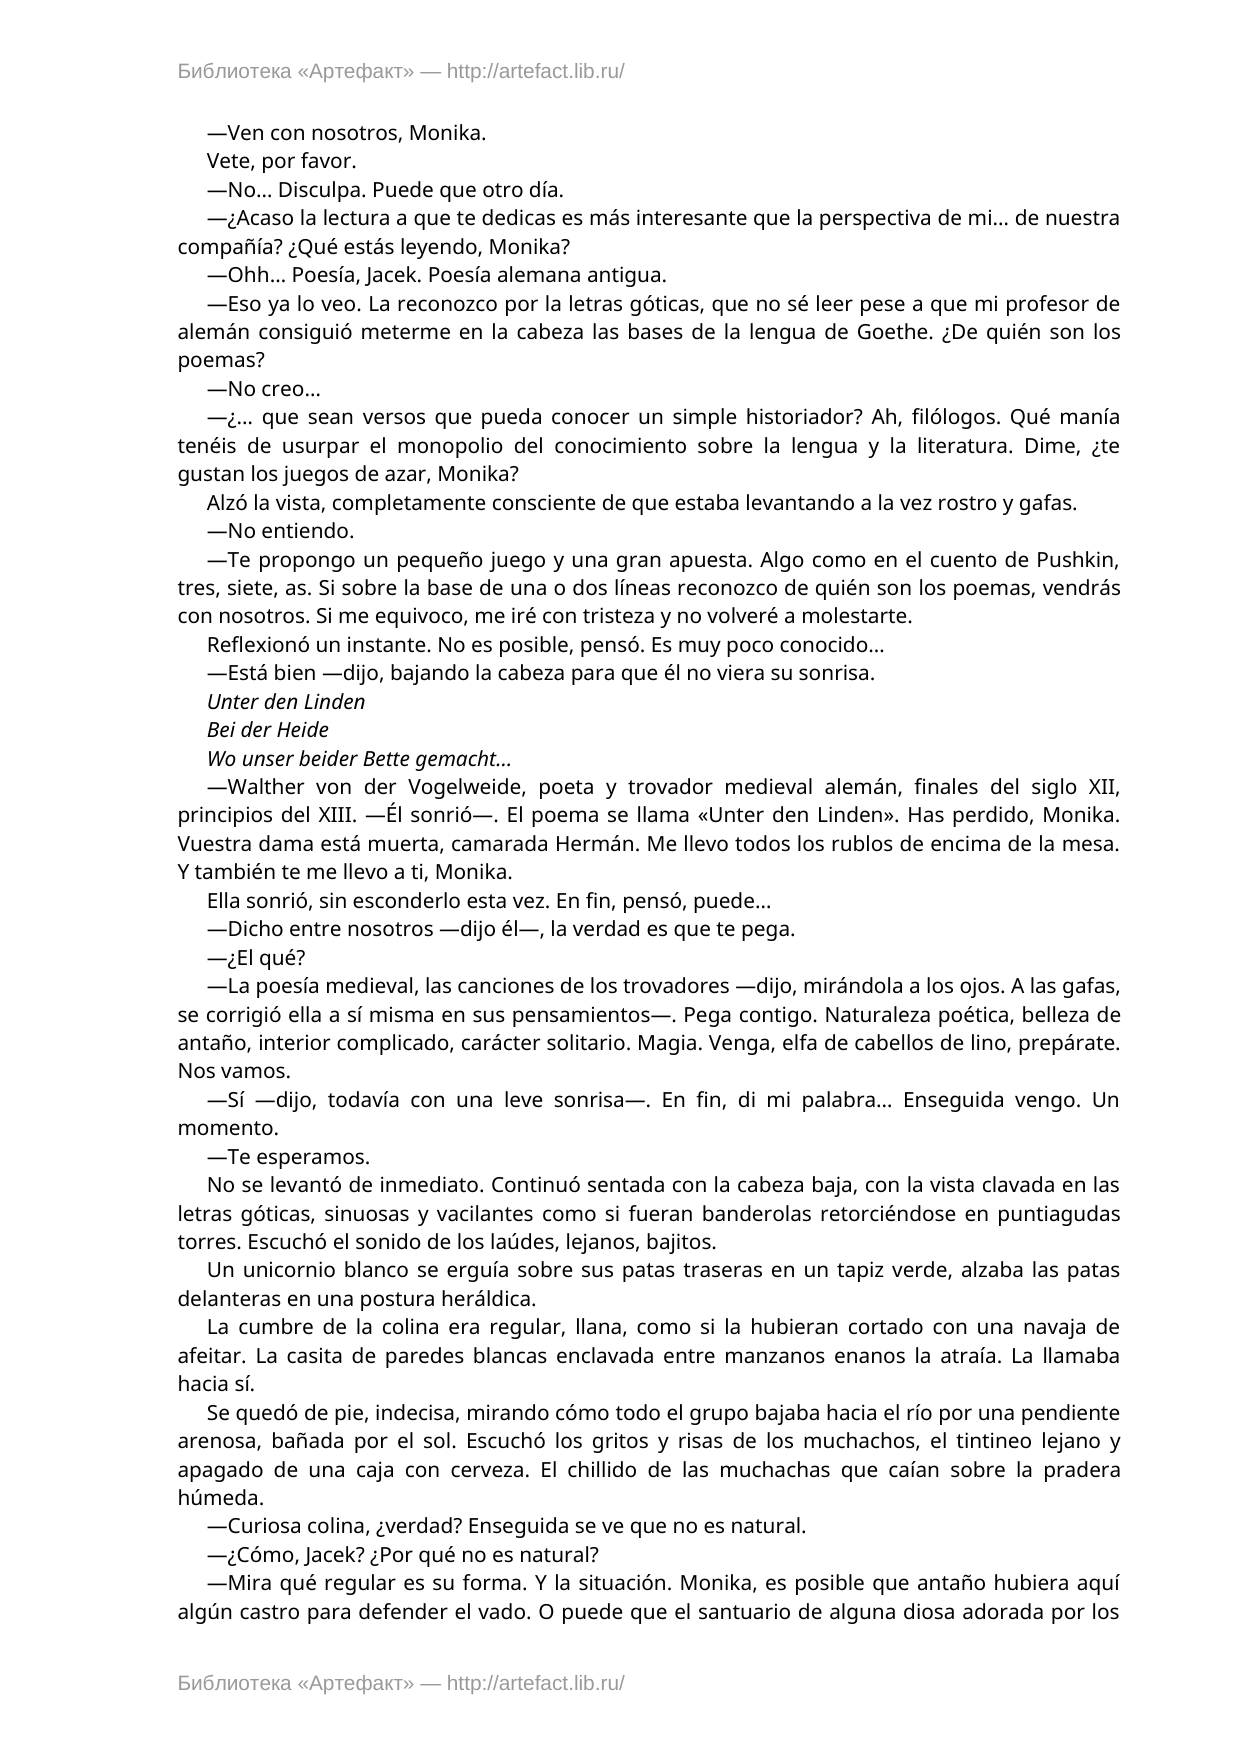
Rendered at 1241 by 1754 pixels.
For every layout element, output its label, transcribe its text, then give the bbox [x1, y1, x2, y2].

text —No… Disculpa. Puede que otro día. [177, 175, 1122, 203]
text —Está bien —dijo, bajando la cabeza para que él no viera su sonrisa. [177, 658, 1122, 687]
text Ella sonrió, sin esconderlo esta vez. En fin, pensó, puede… [177, 886, 1122, 914]
text Vete, por favor. [177, 147, 1122, 175]
text Un unicornio blanco se erguía sobre sus patas traseras en un tapiz verde, alzaba las patas delanteras en una postura heráldica. [177, 1256, 1122, 1312]
text —¿… que sean versos que pueda conocer un simple historiador? Ah, filólogos. Qué manía tenéis de usurpar el monopolio del conocimiento sobre la lengua y la literatura. Dime, ¿te gustan los juegos de azar, Monika? [177, 402, 1122, 488]
text —Walther von der Vogelweide, poeta y trovador medieval alemán, finales del siglo XII, principios del XIII. —Él sonrió—. El poema se llama «Unter den Linden». Has perdido, Monika. Vuestra dama está muerta, camarada Hermán. Me llevo todos los rublos de encima de la mesa. Y también te me llevo a ti, Monika. [177, 772, 1122, 886]
text —Sí —dijo, todavía con una leve sonrisa—. En fin, di mi palabra… Enseguida vengo. Un momento. [177, 1085, 1122, 1142]
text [177, 1568, 1122, 1625]
text —La poesía medieval, las canciones de los trovadores —dijo, mirándola a los ojos. A las gafas, se corrigió ella a sí misma en sus pensamientos—. Pega contigo. Naturaleza poética, belleza de antaño, interior complicado, carácter solitario. Magia. Venga, elfa de cabellos de lino, prepárate. Nos vamos. [177, 971, 1122, 1085]
text Unter den Linden [177, 687, 1122, 715]
text —Ven con nosotros, Monika. [177, 118, 1122, 147]
text Wo unser beider Bette gemacht… [177, 744, 1122, 772]
text La cumbre de la colina era regular, llana, como si la hubieran cortado con una navaja de afeitar. La casita de paredes blancas enclavada entre manzanos enanos la atraía. La llamaba hacia sí. [177, 1312, 1122, 1398]
text —Te esperamos. [177, 1142, 1122, 1170]
text Se quedó de pie, indecisa, mirando cómo todo el grupo bajaba hacia el río por una pendiente arenosa, bañada por el sol. Escuchó los gritos y risas de los muchachos, el tintineo lejano y apagado de una caja con cerveza. El chillido de las muchachas que caían sobre la pradera húmeda. [177, 1398, 1122, 1512]
text —¿El qué? [177, 943, 1122, 971]
text —No creo… [177, 374, 1122, 402]
text Alzó la vista, completamente consciente de que estaba levantando a la vez rostro y gafas. [177, 488, 1122, 516]
text —¿Cómo, Jacek? ¿Por qué no es natural? [177, 1540, 1122, 1568]
text Reflexionó un instante. No es posible, pensó. Es muy poco conocido… [177, 630, 1122, 658]
text —¿Acaso la lectura a que te dedicas es más interesante que la perspectiva de mi… de nuestra compañía? ¿Qué estás leyendo, Monika? [177, 203, 1122, 260]
text —No entiendo. [177, 516, 1122, 545]
text —Dicho entre nosotros —dijo él—, la verdad es que te pega. [177, 914, 1122, 943]
text No se levantó de inmediato. Continuó sentada con la cabeza baja, con la vista clavada en las letras góticas, sinuosas y vacilantes como si fueran banderolas retorciéndose en puntiagudas torres. Escuchó el sonido de los laúdes, lejanos, bajitos. [177, 1170, 1122, 1256]
text —Eso ya lo veo. La reconozco por la letras góticas, que no sé leer pese a que mi profesor de alemán consiguió meterme en la cabeza las bases de la lengua de Goethe. ¿De quién son los poemas? [177, 289, 1122, 374]
text —Te propongo un pequeño juego y una gran apuesta. Algo como en el cuento de Pushkin, tres, siete, as. Si sobre la base de una o dos líneas reconozco de quién son los poemas, vendrás con nosotros. Si me equivoco, me iré con tristeza y no volveré a molestarte. [177, 545, 1122, 630]
text —Ohh… Poesía, Jacek. Poesía alemana antigua. [177, 260, 1122, 289]
text Bei der Heide [177, 715, 1122, 744]
text —Curiosa colina, ¿verdad? Enseguida se ve que no es natural. [177, 1512, 1122, 1540]
